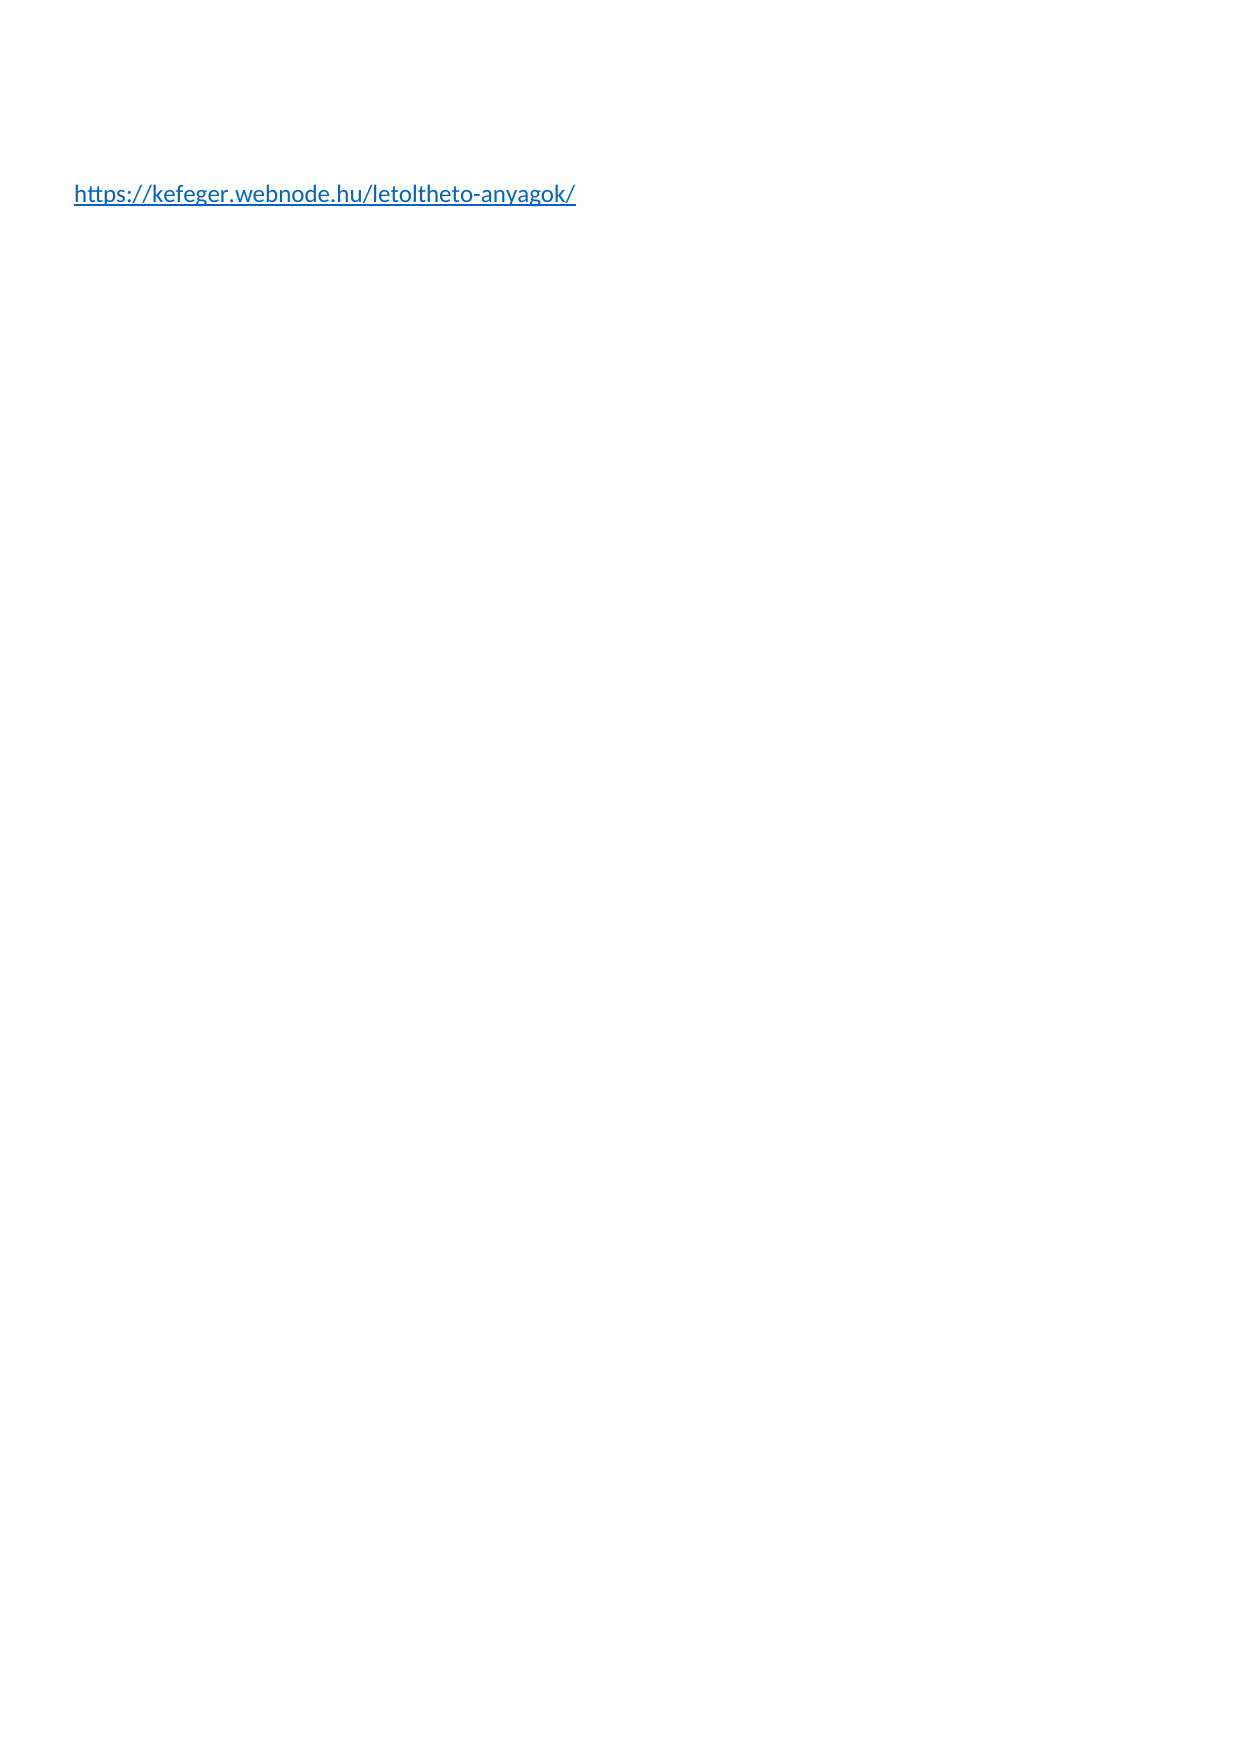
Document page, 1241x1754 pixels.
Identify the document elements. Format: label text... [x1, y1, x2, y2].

text https://kefeger.webnode.hu/letoltheto-anyagok/ [74, 178, 1193, 209]
